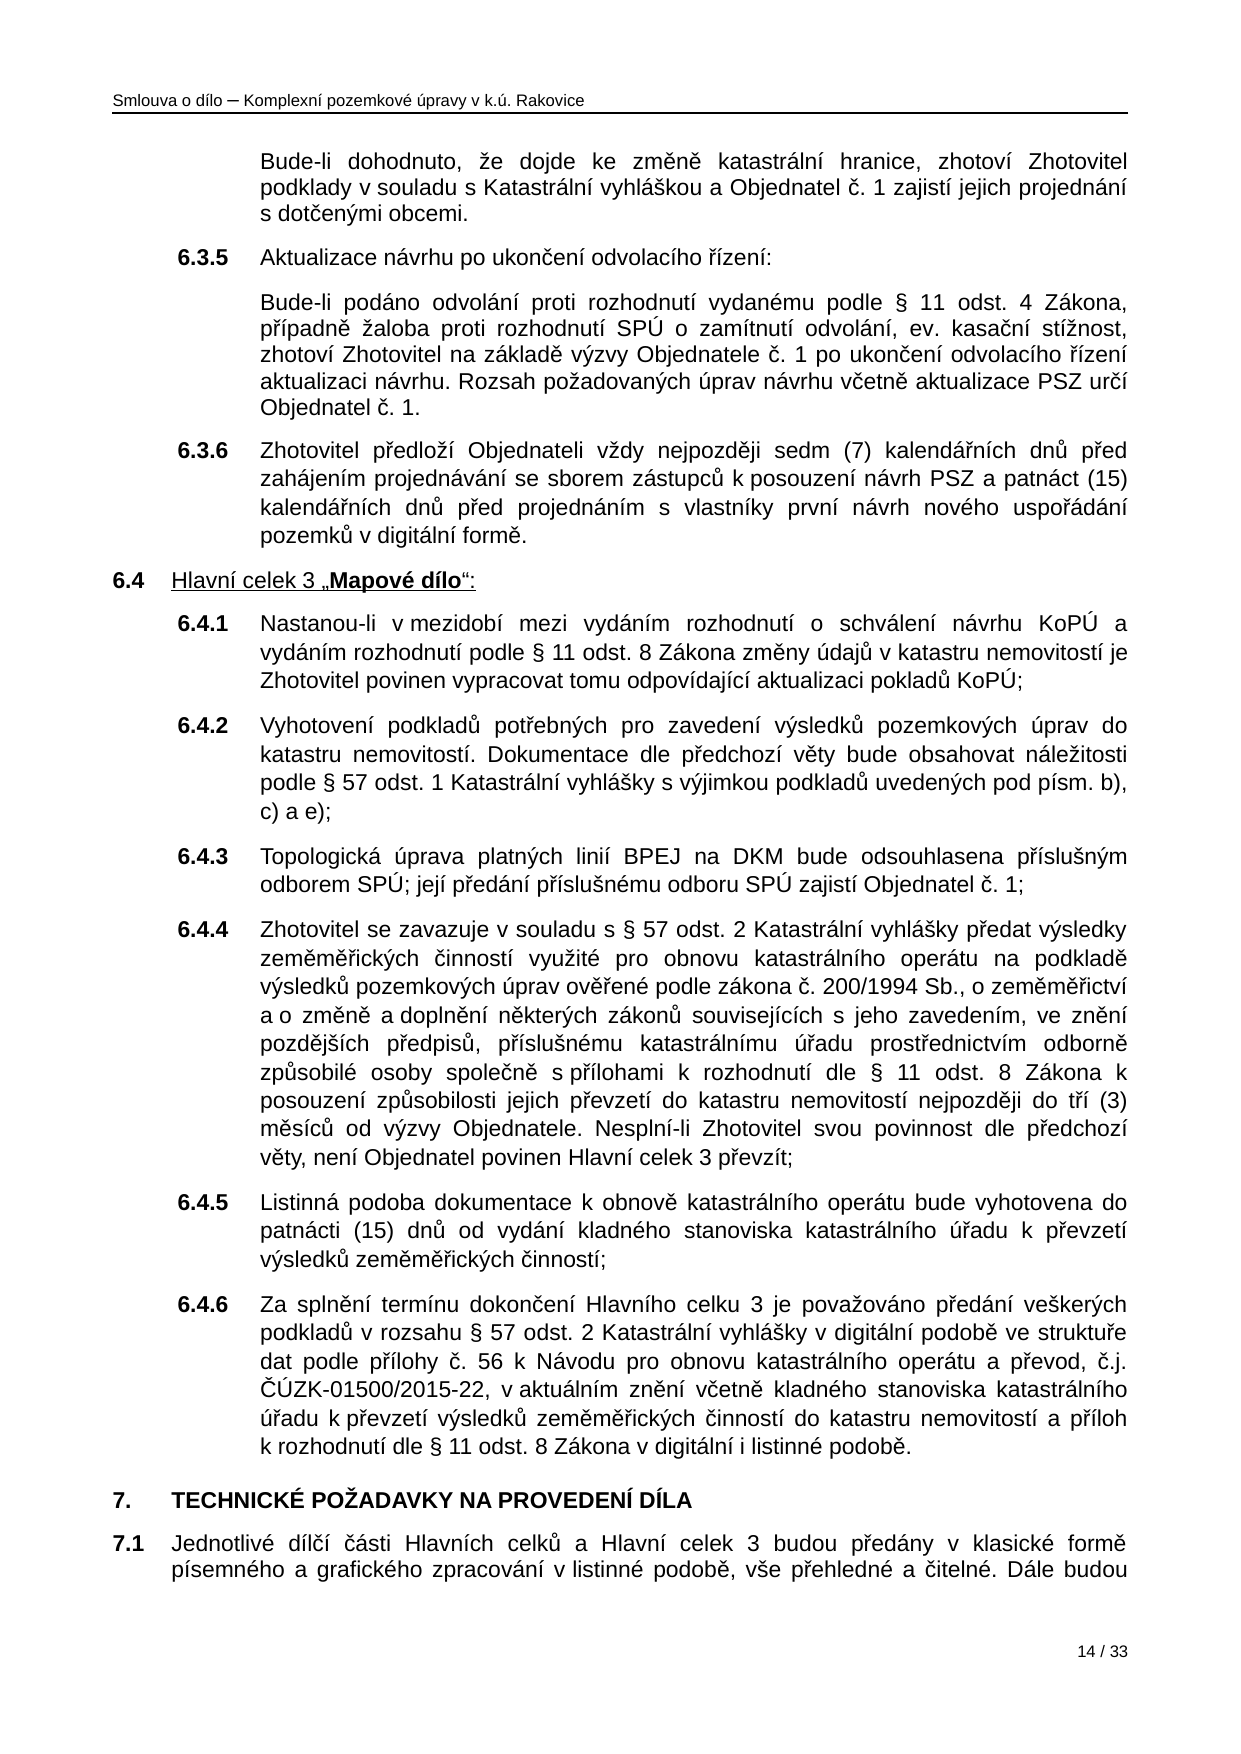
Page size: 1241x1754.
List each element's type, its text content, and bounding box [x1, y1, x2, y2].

text Nastanou-li v mezidobí mezi vydáním rozhodnutí o schválení návrhu KoPÚ a vydáním rozhodnutí podle § 11 odst. 8 Zákona změny údajů v katastru nemovitostí je Zhotovitel povinen vypracovat tomu odpovídající aktualizaci pokladů KoPÚ; [177, 610, 1128, 694]
text Za splnění termínu dokončení Hlavního celku 3 je považováno předání veškerých podkladů v rozsahu § 57 odst. 2 Katastrální vyhlášky v digitální podobě ve struktuře dat podle přílohy č. 56 k Návodu pro obnovu katastrálního operátu a převod, č.j. ČÚZK-01500/2015-22, v aktuálním znění včetně kladného stanoviska katastrálního úřadu k převzetí výsledků zeměměřických činností do katastru nemovitostí a příloh k rozhodnutí dle § 11 odst. 8 Zákona v digitální i listinné podobě. [177, 1291, 1128, 1459]
text Technické požadavky na provedení díla [112, 1487, 1128, 1513]
text Hlavní celek 3 „Mapové dílo“: [112, 567, 1128, 594]
text Listinná podoba dokumentace k obnově katastrálního operátu bude vyhotovena do patnácti (15) dnů od vydání kladného stanoviska katastrálního úřadu k převzetí výsledků zeměměřických činností; [177, 1189, 1128, 1272]
text Vyhotovení podkladů potřebných pro zavedení výsledků pozemkových úprav do katastru nemovitostí. Dokumentace dle předchozí věty bude obsahovat náležitosti podle § 57 odst. 1 Katastrální vyhlášky s výjimkou podkladů uvedených pod písm. b), c) a e); [177, 712, 1128, 824]
text Zhotovitel předloží Objednateli vždy nejpozději sedm (7) kalendářních dnů před zahájením projednávání se sborem zástupců k posouzení návrh PSZ a patnáct (15) kalendářních dnů před projednáním s vlastníky první návrh nového uspořádání pozemků v digitální formě. [177, 437, 1128, 549]
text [112, 1529, 1128, 1582]
text Topologická úprava platných linií BPEJ na DKM bude odsouhlasena příslušným odborem SPÚ; její předání příslušnému odboru SPÚ zajistí Objednatel č. 1; [177, 843, 1128, 898]
list Bude-li podáno odvolání proti rozhodnutí vydanému podle § 11 odst. 4 Zákona, případně žaloba proti rozhodnutí SPÚ o zamítnutí odvolání, ev. kasační stížnost, zhotoví Zhotovitel na základě výzvy Objednatele č. 1 po ukončení odvolacího řízení aktualizaci návrhu. Rozsah požadovaných úprav návrhu včetně aktualizace PSZ určí Objednatel č. 1. [260, 288, 1128, 420]
list Bude-li dohodnuto, že dojde ke změně katastrální hranice, zhotoví Zhotovitel podklady v souladu s Katastrální vyhláškou a Objednatel č. 1 zajistí jejich projednání s dotčenými obcemi. [260, 148, 1128, 227]
text Aktualizace návrhu po ukončení odvolacího řízení: [177, 243, 1128, 270]
text Zhotovitel se zavazuje v souladu s § 57 odst. 2 Katastrální vyhlášky předat výsledky zeměměřických činností využité pro obnovu katastrálního operátu na podkladě výsledků pozemkových úprav ověřené podle zákona č. 200/1994 Sb., o zeměměřictví a o změně a doplnění některých zákonů souvisejících s jeho zavedením, ve znění pozdějších předpisů, příslušnému katastrálnímu úřadu prostřednictvím odborně způsobilé osoby společně s přílohami k rozhodnutí dle § 11 odst. 8 Zákona k posouzení způsobilosti jejich převzetí do katastru nemovitostí nejpozději do tří (3) měsíců od výzvy Objednatele. Nesplní-li Zhotovitel svou povinnost dle předchozí věty, není Objednatel povinen Hlavní celek 3 převzít; [177, 916, 1128, 1170]
